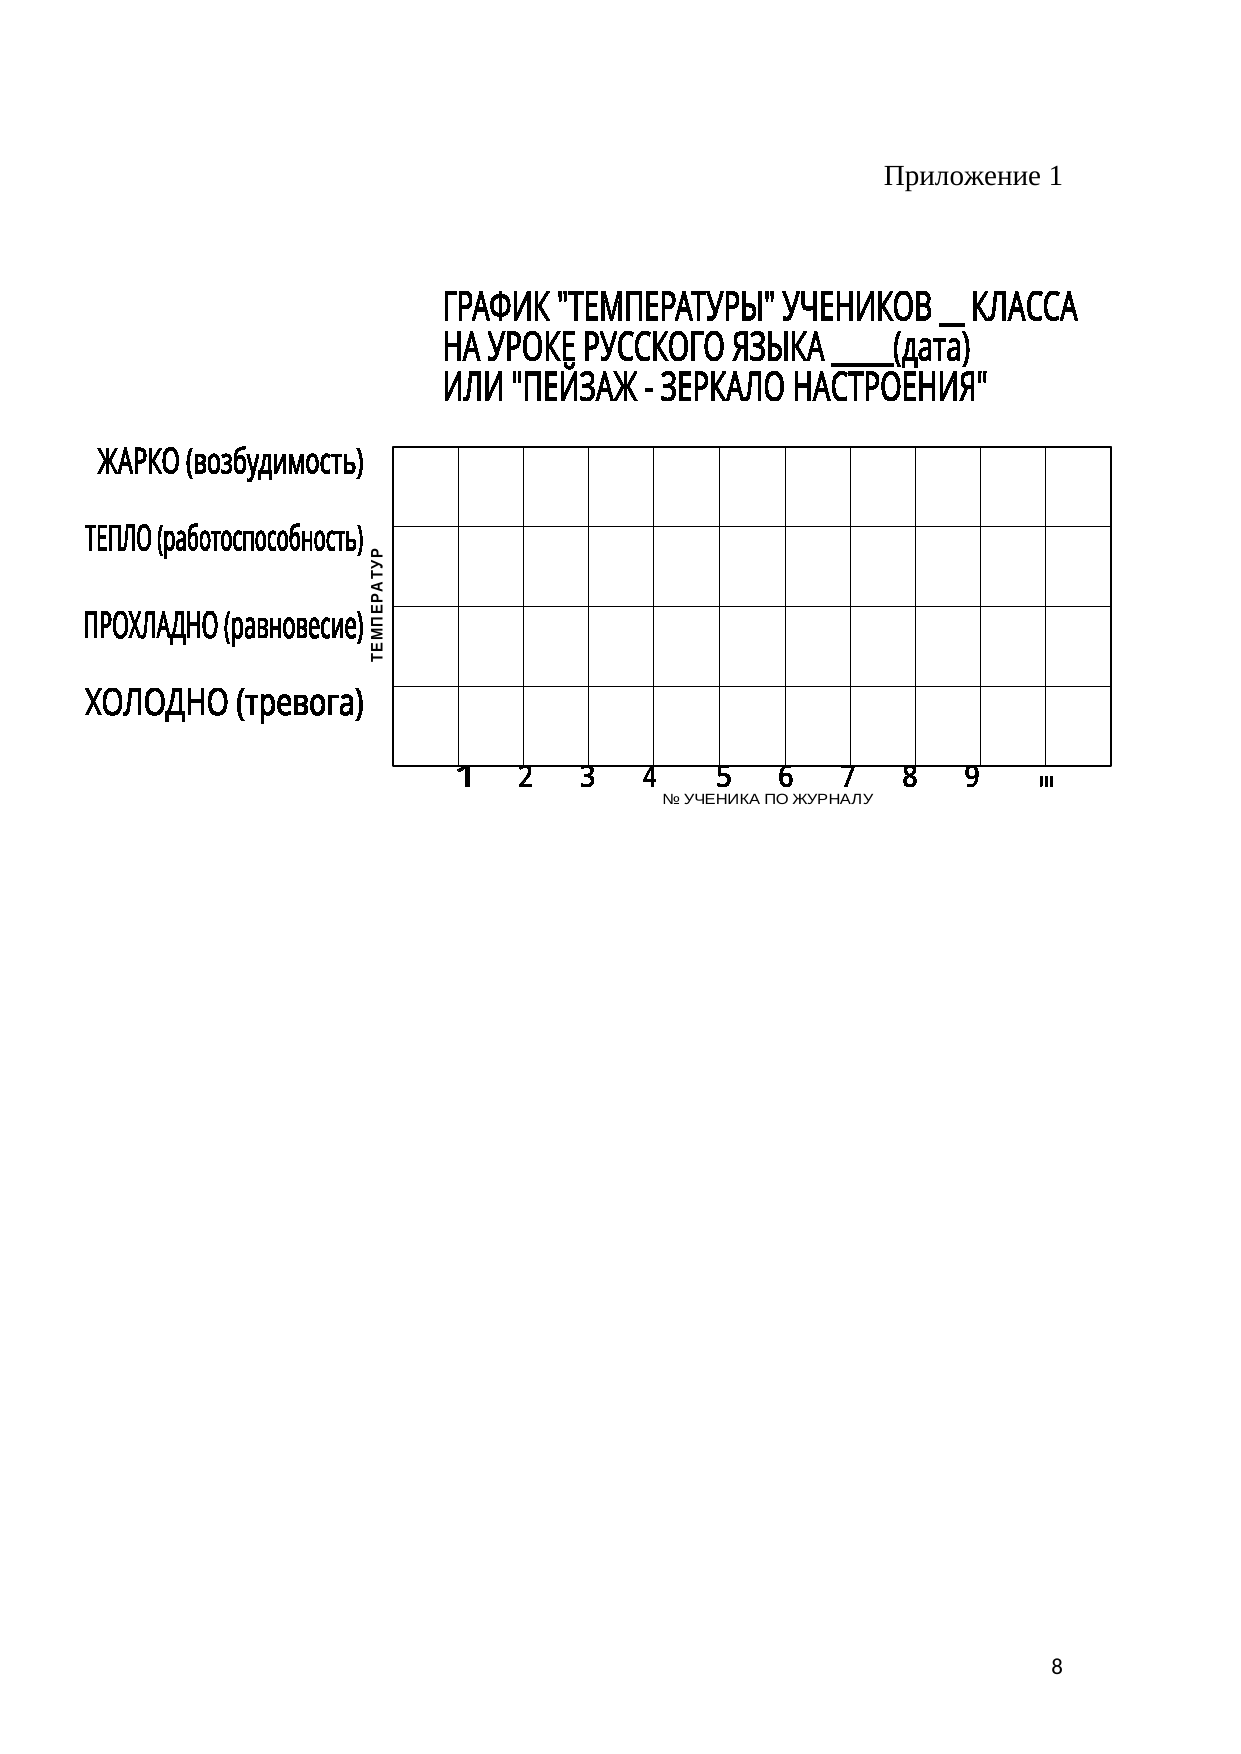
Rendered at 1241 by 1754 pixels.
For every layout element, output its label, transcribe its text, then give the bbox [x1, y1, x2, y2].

text Приложение 1 [88, 158, 1063, 191]
